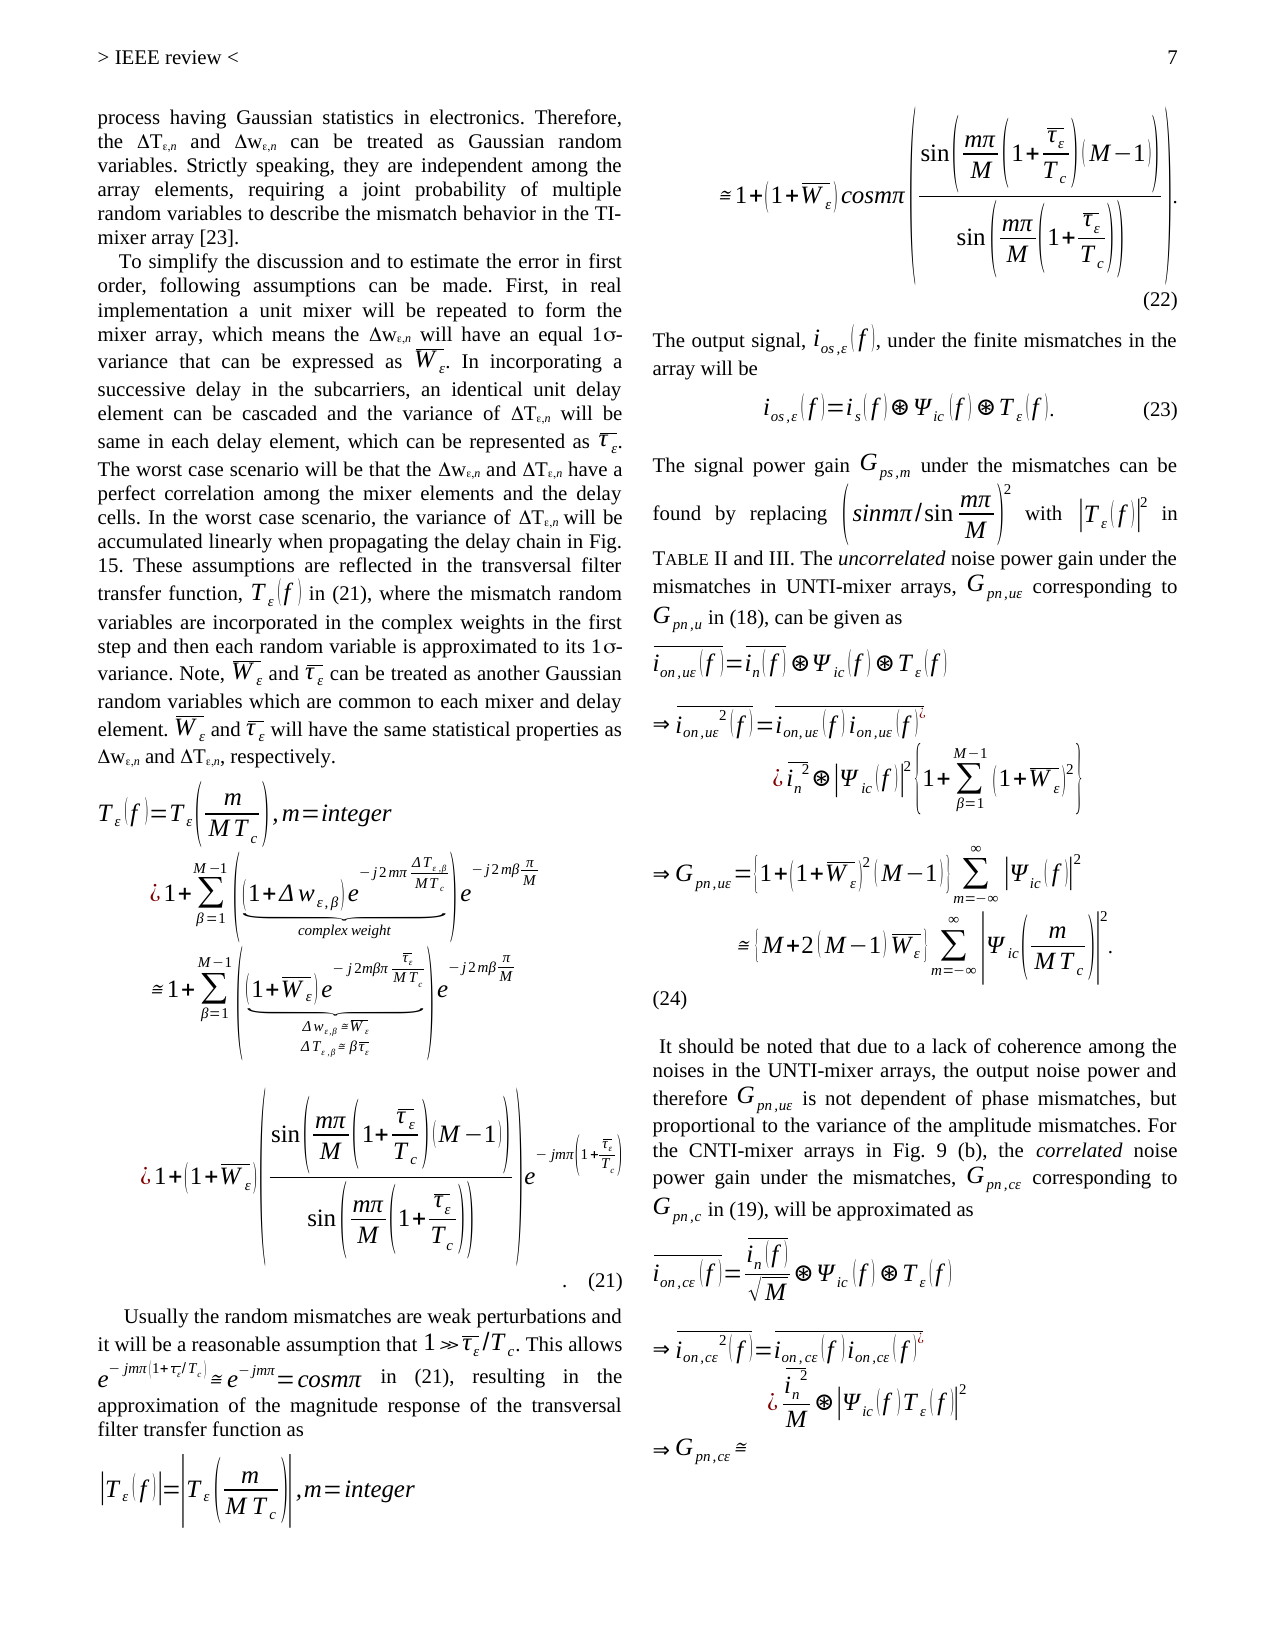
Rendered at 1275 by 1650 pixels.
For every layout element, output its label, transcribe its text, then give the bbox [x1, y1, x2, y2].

text To simplify the discussion and to estimate the error in first order, following assumptions can be made. First, in real implementation a unit mixer will be repeated to form the mixer array, which means the wn will have an equal 1-variance that can be expressed as . In incorporating a successive delay in the subcarriers, an identical unit delay element can be cascaded and the variance of Tn will be same in each delay element, which can be represented as . The worst case scenario will be that the wn and Tn have a perfect correlation among the mixer elements and the delay cells. In the worst case scenario, the variance of Tn will be accumulated linearly when propagating the delay chain in Fig. 15. These assumptions are reflected in the transversal filter transfer function, in (21), where the mismatch random variables are incorporated in the complex weights in the first step and then each random variable is approximated to its 1-variance. Note, and can be treated as another Gaussian random variables which are common to each mixer and delay element. and will have the same statistical properties as wn and Tn, respectively. [97, 249, 622, 768]
text ⇒ [652, 705, 1177, 742]
text . (22) [652, 105, 1177, 311]
text The signal power gain under the mismatches can be found by replacing with in Table II and III. The uncorrelated noise power gain under the mismatches in UNTI-mixer arrays, corresponding to in (18), can be given as [652, 449, 1177, 633]
text ⇒ [652, 1433, 1177, 1465]
text The output signal, , under the finite mismatches in the array will be [652, 323, 1177, 380]
text ⇒ [652, 840, 1177, 907]
text Usually the random mismatches are weak perturbations and it will be a reasonable assumption that . This allows in (21), resulting in the approximation of the magnitude response of the transversal filter transfer function as [97, 1304, 622, 1441]
text . (23) [652, 392, 1177, 425]
text ⇒ [652, 1330, 1177, 1367]
text . (21) [97, 1086, 622, 1292]
text . (24) [652, 907, 1177, 1010]
text It should be noted that due to a lack of coherence among the noises in the UNTI-mixer arrays, the output noise power and therefore is not dependent of phase mismatches, but proportional to the variance of the amplitude mismatches. For the CNTI-mixer arrays in Fig. 9 (b), the correlated noise power gain under the mismatches, corresponding to in (19), will be approximated as [652, 1034, 1177, 1224]
